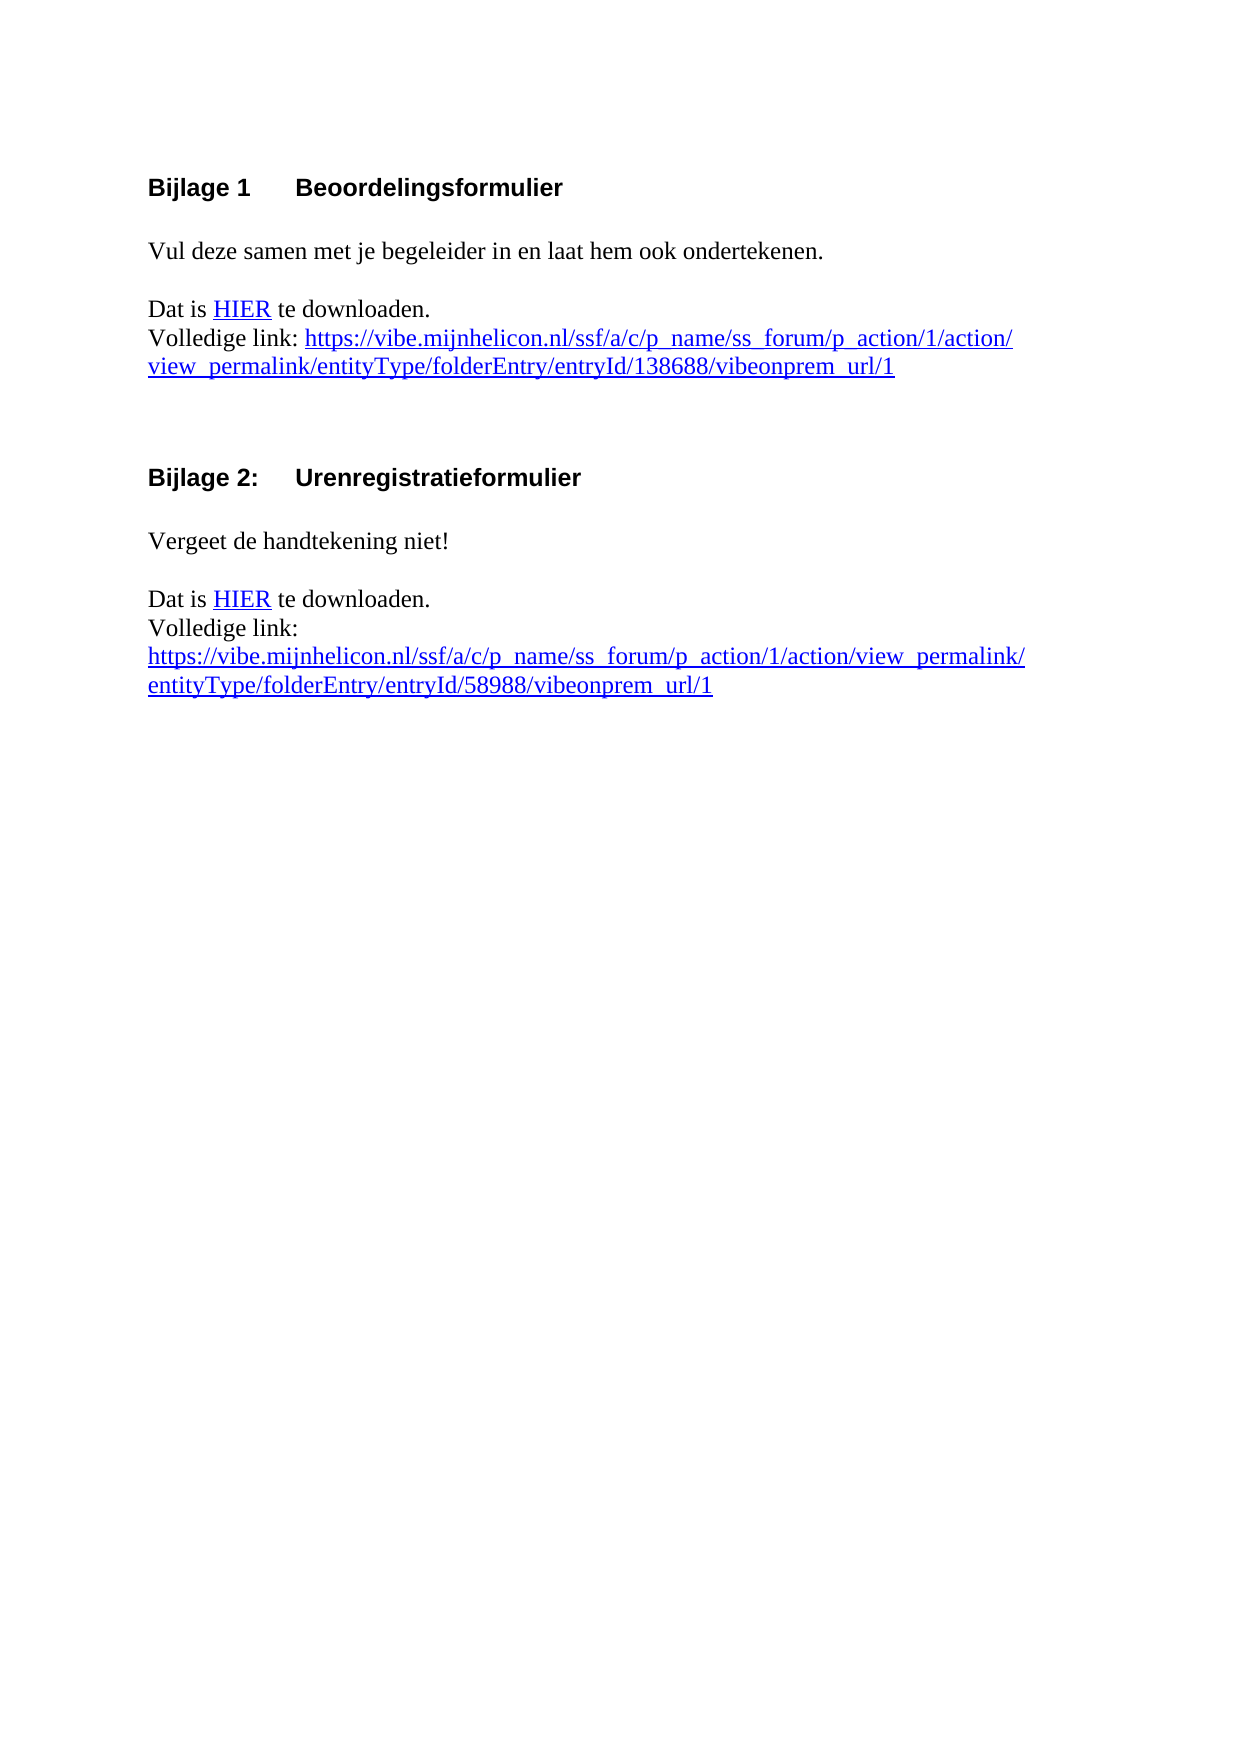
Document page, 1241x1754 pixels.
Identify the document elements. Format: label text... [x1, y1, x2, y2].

subtitle Bijlage 2: Urenregistratieformulier [148, 463, 1092, 491]
text Volledige link: https://vibe.mijnhelicon.nl/ssf/a/c/p_name/ss_forum/p_action/1/action/view_permalink/entityType/folderEntry/entryId/138688/vibeonprem_url/1 [148, 323, 1092, 380]
text https://vibe.mijnhelicon.nl/ssf/a/c/p_name/ss_forum/p_action/1/action/view_permalink/entityType/folderEntry/entryId/58988/vibeonprem_url/1 [148, 641, 1092, 699]
text Vergeet de handtekening niet! [148, 526, 1092, 555]
text Vul deze samen met je begeleider in en laat hem ook ondertekenen. [148, 236, 1092, 265]
text Volledige link: [148, 613, 1092, 641]
text Dat is HIER te downloaden. [148, 584, 1092, 613]
text Dat is HIER te downloaden. [148, 294, 1092, 323]
subtitle Bijlage 1 Beoordelingsformulier [148, 173, 1092, 201]
